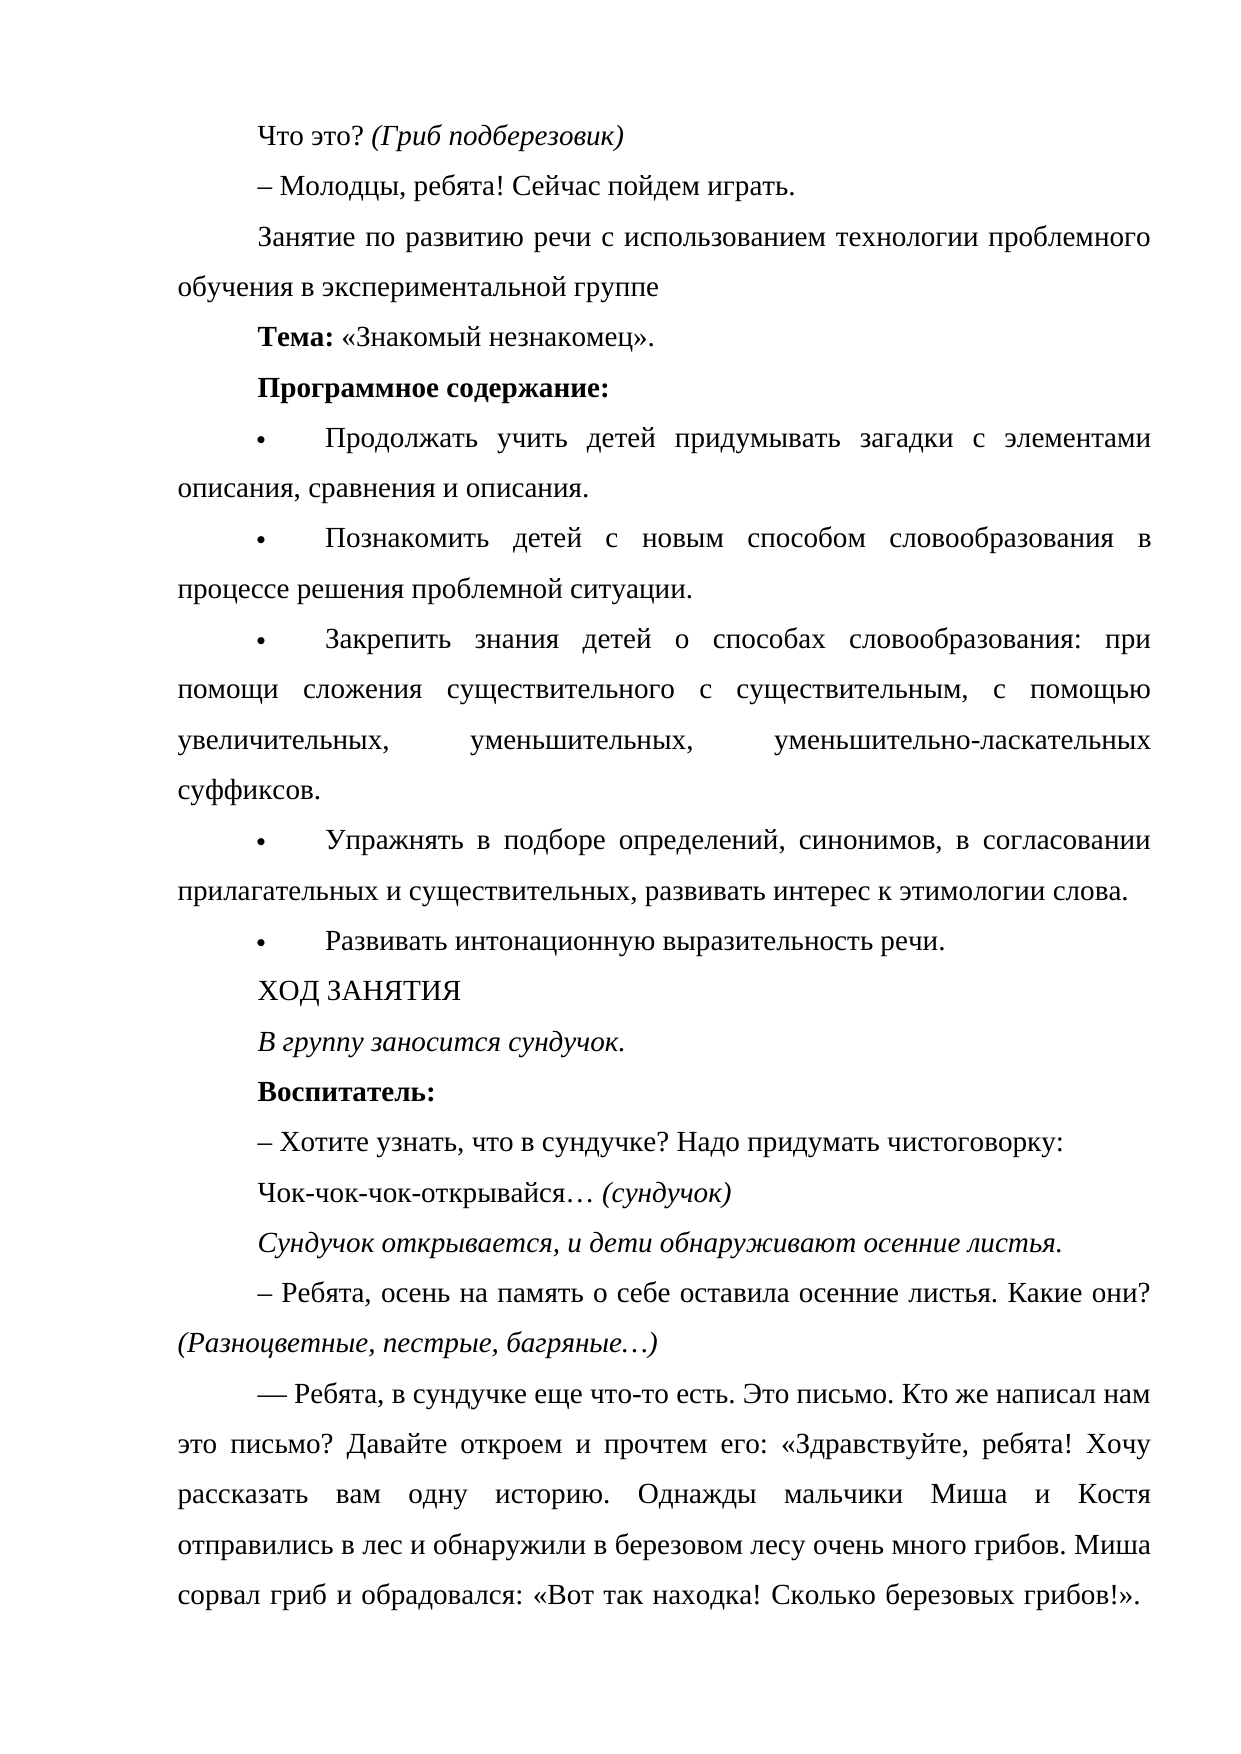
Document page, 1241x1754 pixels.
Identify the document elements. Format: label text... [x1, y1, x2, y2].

text Что это? (Гриб подберезовик) [177, 118, 1152, 152]
text В группу заносится сундучок. [177, 1024, 1152, 1057]
list Упражнять в подборе определений, синонимов, в согласовании прилагательных и существительных, развивать интерес к этимологии слова. [177, 822, 1152, 906]
text – Хотите узнать, что в сундучке? Надо придумать чистоговорку: [177, 1124, 1152, 1158]
list Познакомить детей с новым способом словообразования в процессе решения проблемной ситуации. [177, 521, 1152, 604]
text Тема: «Знакомый незнакомец». [177, 319, 1152, 353]
list Продолжать учить детей придумывать загадки с элементами описания, сравнения и описания. [177, 420, 1152, 504]
text – Молодцы, ребята! Сейчас пойдем играть. [177, 168, 1152, 202]
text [177, 1376, 1152, 1611]
text Чок-чок-чок-открывайся… (сундучок) [177, 1175, 1152, 1208]
text – Ребята, осень на память о себе оставила осенние листья. Какие они? (Разноцветные, пестрые, багряные…) [177, 1275, 1152, 1359]
text Воспитатель: [177, 1074, 1152, 1108]
text Программное содержание: [177, 370, 1152, 403]
text Занятие по развитию речи с использованием технологии проблемного обучения в экспериментальной группе [177, 219, 1152, 303]
text Сундучок открывается, и дети обнаруживают осенние листья. [177, 1225, 1152, 1258]
text ХОД ЗАНЯТИЯ [177, 973, 1152, 1007]
list Развивать интонационную выразительность речи. [177, 923, 1152, 957]
list Закрепить знания детей о способах словообразования: при помощи сложения существительного с существительным, с помощью увеличительных, уменьшительных, уменьшительно-ласкательных суффиксов. [177, 621, 1152, 806]
